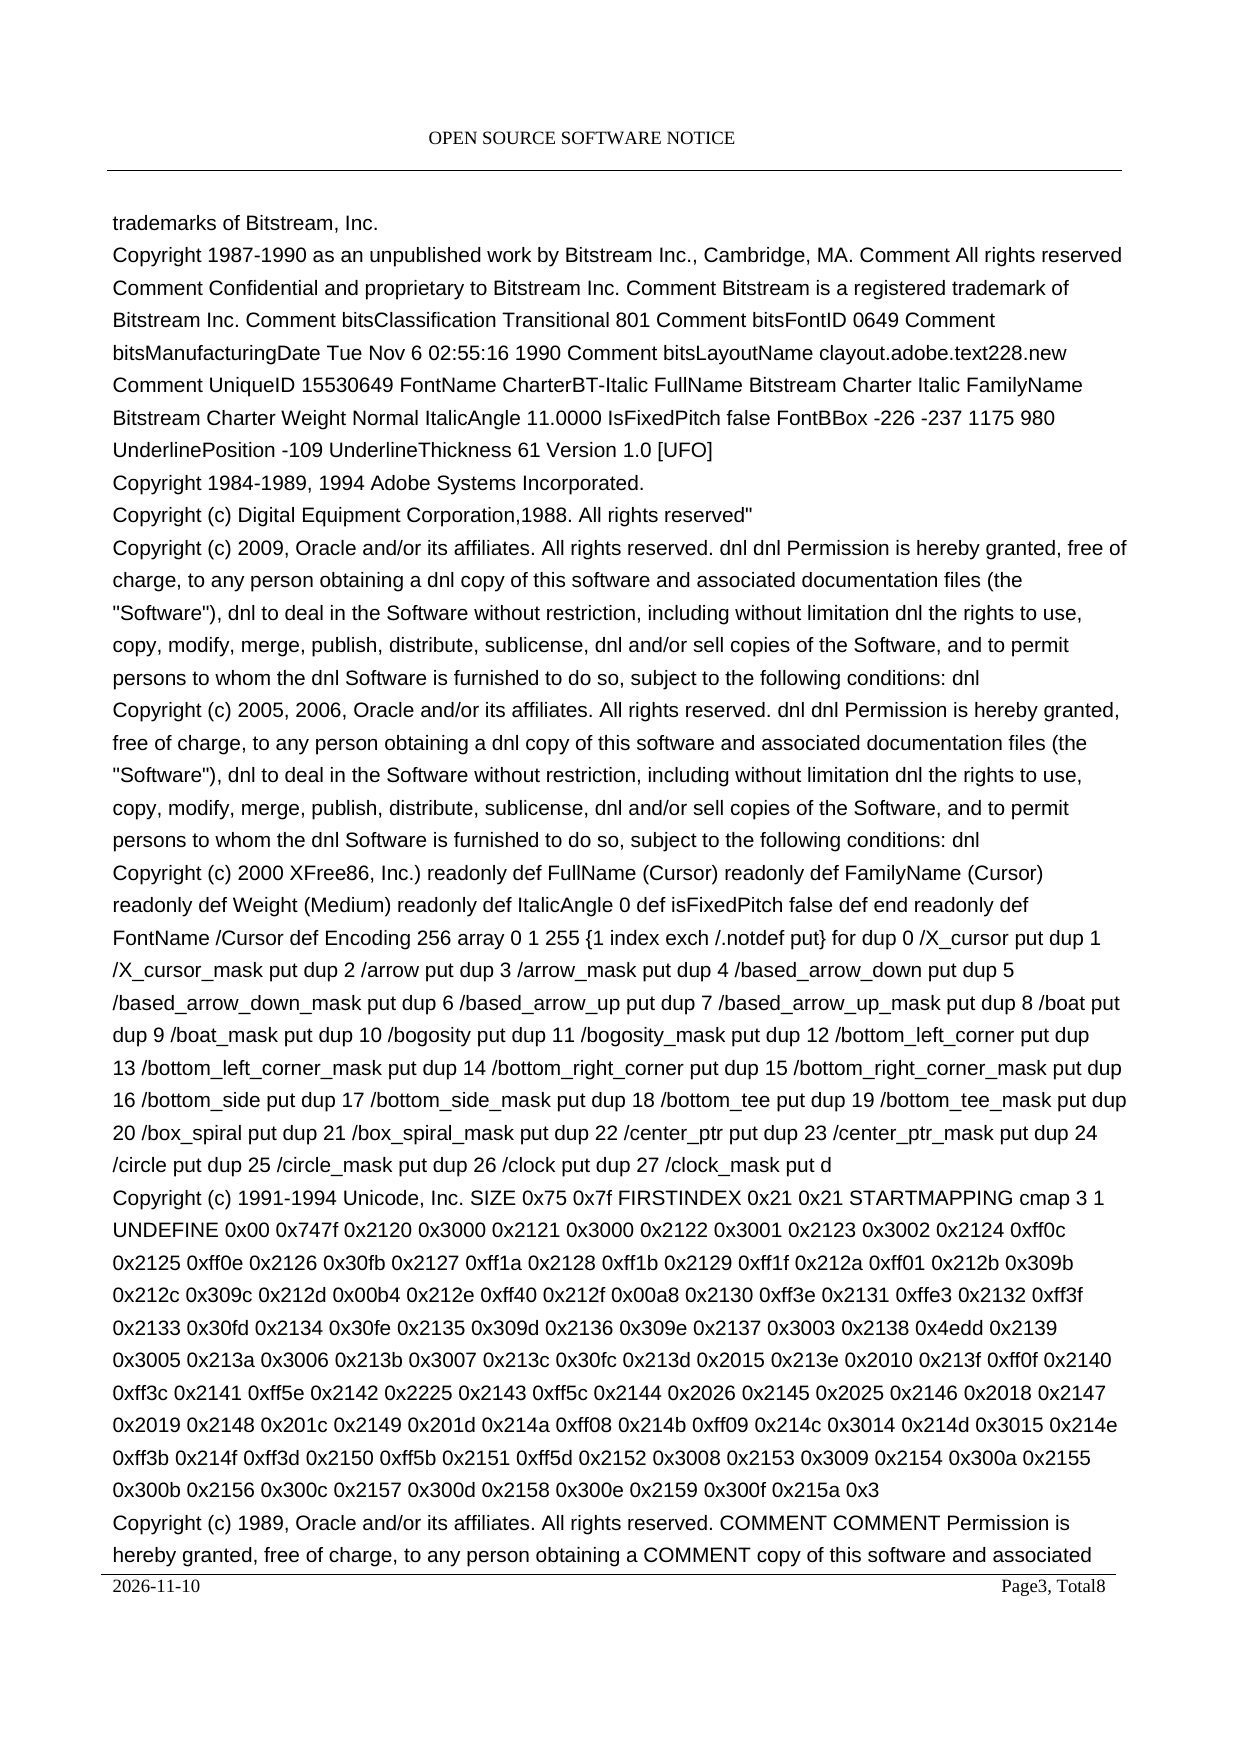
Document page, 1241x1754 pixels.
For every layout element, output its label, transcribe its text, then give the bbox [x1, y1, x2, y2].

text Copyright (c) 2009, Oracle and/or its affiliates. All rights reserved. dnl dnl Permission is hereby granted, free of charge, to any person obtaining a dnl copy of this software and associated documentation files (the "Software"), dnl to deal in the Software without restriction, including without limitation dnl the rights to use, copy, modify, merge, publish, distribute, sublicense, dnl and/or sell copies of the Software, and to permit persons to whom the dnl Software is furnished to do so, subject to the following conditions: dnl [112, 531, 1128, 694]
text Copyright (c) 2000 XFree86, Inc.) readonly def FullName (Cursor) readonly def FamilyName (Cursor) readonly def Weight (Medium) readonly def ItalicAngle 0 def isFixedPitch false def end readonly def FontName /Cursor def Encoding 256 array 0 1 255 {1 index exch /.notdef put} for dup 0 /X_cursor put dup 1 /X_cursor_mask put dup 2 /arrow put dup 3 /arrow_mask put dup 4 /based_arrow_down put dup 5 /based_arrow_down_mask put dup 6 /based_arrow_up put dup 7 /based_arrow_up_mask put dup 8 /boat put dup 9 /boat_mask put dup 10 /bogosity put dup 11 /bogosity_mask put dup 12 /bottom_left_corner put dup 13 /bottom_left_corner_mask put dup 14 /bottom_right_corner put dup 15 /bottom_right_corner_mask put dup 16 /bottom_side put dup 17 /bottom_side_mask put dup 18 /bottom_tee put dup 19 /bottom_tee_mask put dup 20 /box_spiral put dup 21 /box_spiral_mask put dup 22 /center_ptr put dup 23 /center_ptr_mask put dup 24 /circle put dup 25 /circle_mask put dup 26 /clock put dup 27 /clock_mask put d [112, 856, 1128, 1181]
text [112, 206, 1128, 239]
text Copyright 1987-1990 as an unpublished work by Bitstream Inc., Cambridge, MA. Comment All rights reserved Comment Confidential and proprietary to Bitstream Inc. Comment Bitstream is a registered trademark of Bitstream Inc. Comment bitsClassification Transitional 801 Comment bitsFontID 0649 Comment bitsManufacturingDate Tue Nov 6 02:55:16 1990 Comment bitsLayoutName clayout.adobe.text228.new Comment UniqueID 15530649 FontName CharterBT-Italic FullName Bitstream Charter Italic FamilyName Bitstream Charter Weight Normal ItalicAngle 11.0000 IsFixedPitch false FontBBox -226 -237 1175 980 UnderlinePosition -109 UnderlineThickness 61 Version 1.0 [UFO] [112, 239, 1128, 466]
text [112, 1506, 1128, 1571]
text Copyright (c) Digital Equipment Corporation,1988. All rights reserved" [112, 499, 1128, 531]
text Copyright (c) 2005, 2006, Oracle and/or its affiliates. All rights reserved. dnl dnl Permission is hereby granted, free of charge, to any person obtaining a dnl copy of this software and associated documentation files (the "Software"), dnl to deal in the Software without restriction, including without limitation dnl the rights to use, copy, modify, merge, publish, distribute, sublicense, dnl and/or sell copies of the Software, and to permit persons to whom the dnl Software is furnished to do so, subject to the following conditions: dnl [112, 694, 1128, 856]
text Copyright (c) 1991-1994 Unicode, Inc. SIZE 0x75 0x7f FIRSTINDEX 0x21 0x21 STARTMAPPING cmap 3 1 UNDEFINE 0x00 0x747f 0x2120 0x3000 0x2121 0x3000 0x2122 0x3001 0x2123 0x3002 0x2124 0xff0c 0x2125 0xff0e 0x2126 0x30fb 0x2127 0xff1a 0x2128 0xff1b 0x2129 0xff1f 0x212a 0xff01 0x212b 0x309b 0x212c 0x309c 0x212d 0x00b4 0x212e 0xff40 0x212f 0x00a8 0x2130 0xff3e 0x2131 0xffe3 0x2132 0xff3f 0x2133 0x30fd 0x2134 0x30fe 0x2135 0x309d 0x2136 0x309e 0x2137 0x3003 0x2138 0x4edd 0x2139 0x3005 0x213a 0x3006 0x213b 0x3007 0x213c 0x30fc 0x213d 0x2015 0x213e 0x2010 0x213f 0xff0f 0x2140 0xff3c 0x2141 0xff5e 0x2142 0x2225 0x2143 0xff5c 0x2144 0x2026 0x2145 0x2025 0x2146 0x2018 0x2147 0x2019 0x2148 0x201c 0x2149 0x201d 0x214a 0xff08 0x214b 0xff09 0x214c 0x3014 0x214d 0x3015 0x214e 0xff3b 0x214f 0xff3d 0x2150 0xff5b 0x2151 0xff5d 0x2152 0x3008 0x2153 0x3009 0x2154 0x300a 0x2155 0x300b 0x2156 0x300c 0x2157 0x300d 0x2158 0x300e 0x2159 0x300f 0x215a 0x3 [112, 1181, 1128, 1506]
text Copyright 1984-1989, 1994 Adobe Systems Incorporated. [112, 466, 1128, 499]
